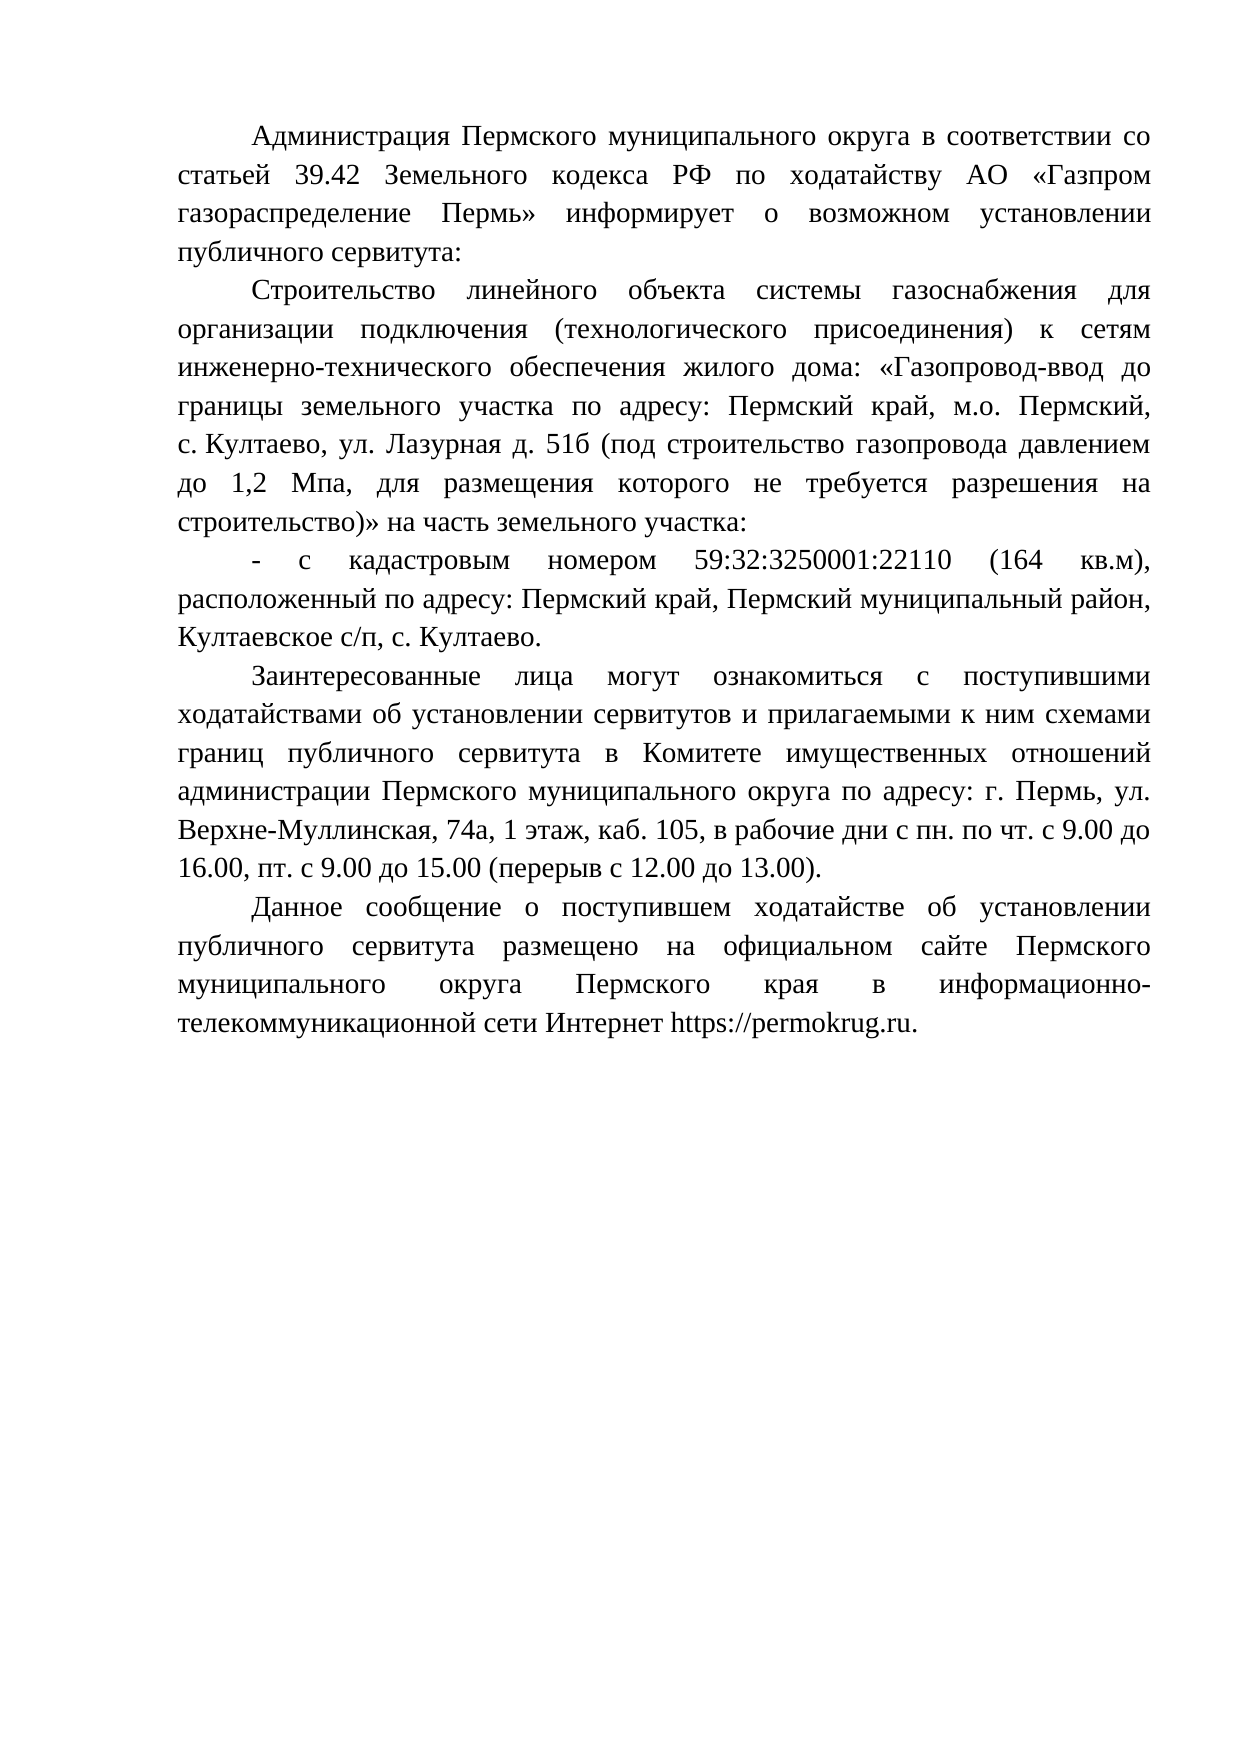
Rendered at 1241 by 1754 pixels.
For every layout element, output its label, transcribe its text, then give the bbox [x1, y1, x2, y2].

text - с кадастровым номером 59:32:3250001:22110 (164 кв.м), расположенный по адресу: Пермский край, Пермский муниципальный район, Култаевское с/п, с. Култаево. [177, 542, 1152, 653]
text Данное сообщение о поступившем ходатайстве об установлении публичного сервитута размещено на официальном сайте Пермского муниципального округа Пермского края в информационно-телекоммуникационной сети Интернет https://permokrug.ru. [177, 889, 1152, 1038]
text Заинтересованные лица могут ознакомиться с поступившими ходатайствами об установлении сервитутов и прилагаемыми к ним схемами границ публичного сервитута в Комитете имущественных отношений администрации Пермского муниципального округа по адресу: г. Пермь, ул. Верхне-Муллинская, 74а, 1 этаж, каб. 105, в рабочие дни с пн. по чт. с 9.00 до 16.00, пт. с 9.00 до 15.00 (перерыв с 12.00 до 13.00). [177, 658, 1152, 884]
text Администрация Пермского муниципального округа в соответствии со статьей 39.42 Земельного кодекса РФ по ходатайству АО «Газпром газораспределение Пермь» информирует о возможном установлении публичного сервитута: [177, 118, 1152, 267]
text Строительство линейного объекта системы газоснабжения для организации подключения (технологического присоединения) к сетям инженерно-технического обеспечения жилого дома: «Газопровод-ввод до границы земельного участка по адресу: Пермский край, м.о. Пермский, с. Култаево, ул. Лазурная д. 51б (под строительство газопровода давлением до 1,2 Мпа, для размещения которого не требуется разрешения на строительство)» на часть земельного участка: [177, 272, 1152, 537]
